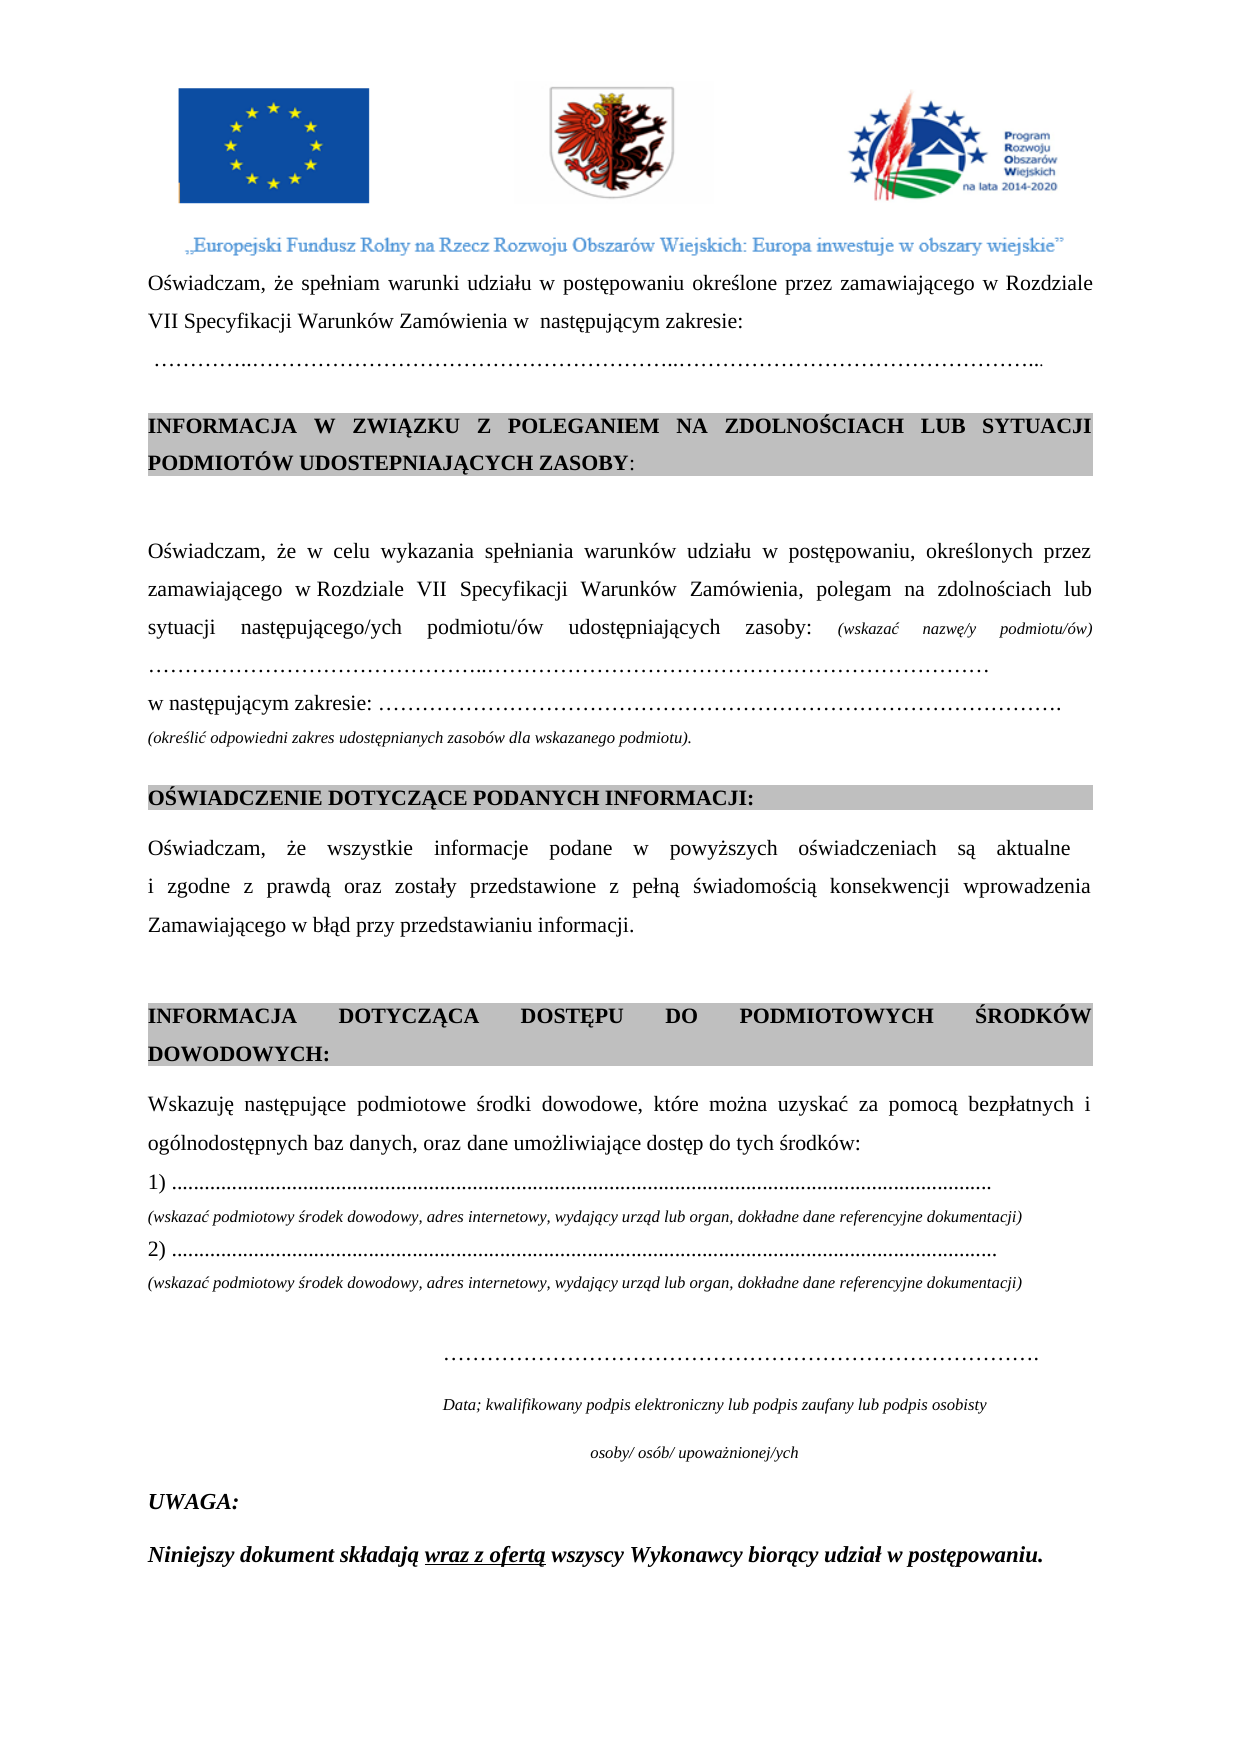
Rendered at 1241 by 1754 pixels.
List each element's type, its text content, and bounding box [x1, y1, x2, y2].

text …………..…………………………………………………..…………………………………………... [148, 346, 1093, 371]
text Data; kwalifikowany podpis elektroniczny lub podpis zaufany lub podpis osobisty [148, 1394, 1093, 1413]
list Niniejszy dokument składają wraz z ofertą wszyscy Wykonawcy biorący udział w postępowaniu. [148, 1541, 1093, 1567]
text INFORMACJA DOTYCZĄCA DOSTĘPU DO PODMIOTOWYCH ŚRODKÓW DOWODOWYCH: [148, 1003, 1093, 1066]
text (wskazać podmiotowy środek dowodowy, adres internetowy, wydający urząd lub organ, dokładne dane referencyjne dokumentacji) [148, 1273, 1093, 1292]
text ………………………………………………………………………. [148, 1340, 1093, 1365]
text Oświadczam, że w celu wykazania spełniania warunków udziału w postępowaniu, określonych przez zamawiającego w Rozdziale VII Specyfikacji Warunków Zamówienia, polegam na zdolnościach lub sytuacji następującego/ych podmiotu/ów udostępniających zasoby: (wskazać nazwę/y podmiotu/ów) ………………………………………..…………………………………………………………… w następującym zakresie: …………………………………………………………………………………. [148, 538, 1093, 715]
text (wskazać podmiotowy środek dowodowy, adres internetowy, wydający urząd lub organ, dokładne dane referencyjne dokumentacji) [148, 1207, 1093, 1226]
text Wskazuję następujące podmiotowe środki dowodowe, które można uzyskać za pomocą bezpłatnych i ogólnodostępnych baz danych, oraz dane umożliwiające dostęp do tych środków: [148, 1091, 1093, 1156]
picture [147, 73, 1093, 271]
text osoby/ osób/ upoważnionej/ych [148, 1443, 1093, 1462]
text 2) ....................................................................................................................................................... [148, 1236, 1093, 1261]
text Oświadczam, że wszystkie informacje podane w powyższych oświadczeniach są aktualne i zgodne z prawdą oraz zostały przedstawione z pełną świadomością konsekwencji wprowadzenia Zamawiającego w błąd przy przedstawianiu informacji. [148, 835, 1093, 938]
text INFORMACJA W ZWIĄZKU Z POLEGANIEM NA ZDOLNOŚCIACH LUB SYTUACJI PODMIOTÓW UDOSTEPNIAJĄCYCH ZASOBY: [148, 413, 1093, 476]
text Oświadczam, że spełniam warunki udziału w postępowaniu określone przez zamawiającego w Rozdziale VII Specyfikacji Warunków Zamówienia w następującym zakresie: [148, 271, 1093, 333]
text 1) ...................................................................................................................................................... [148, 1169, 1093, 1194]
text OŚWIADCZENIE DOTYCZĄCE PODANYCH INFORMACJI: [148, 785, 1093, 810]
text (określić odpowiedni zakres udostępnianych zasobów dla wskazanego podmiotu). [148, 728, 1093, 747]
list UWAGA: [148, 1488, 1093, 1514]
